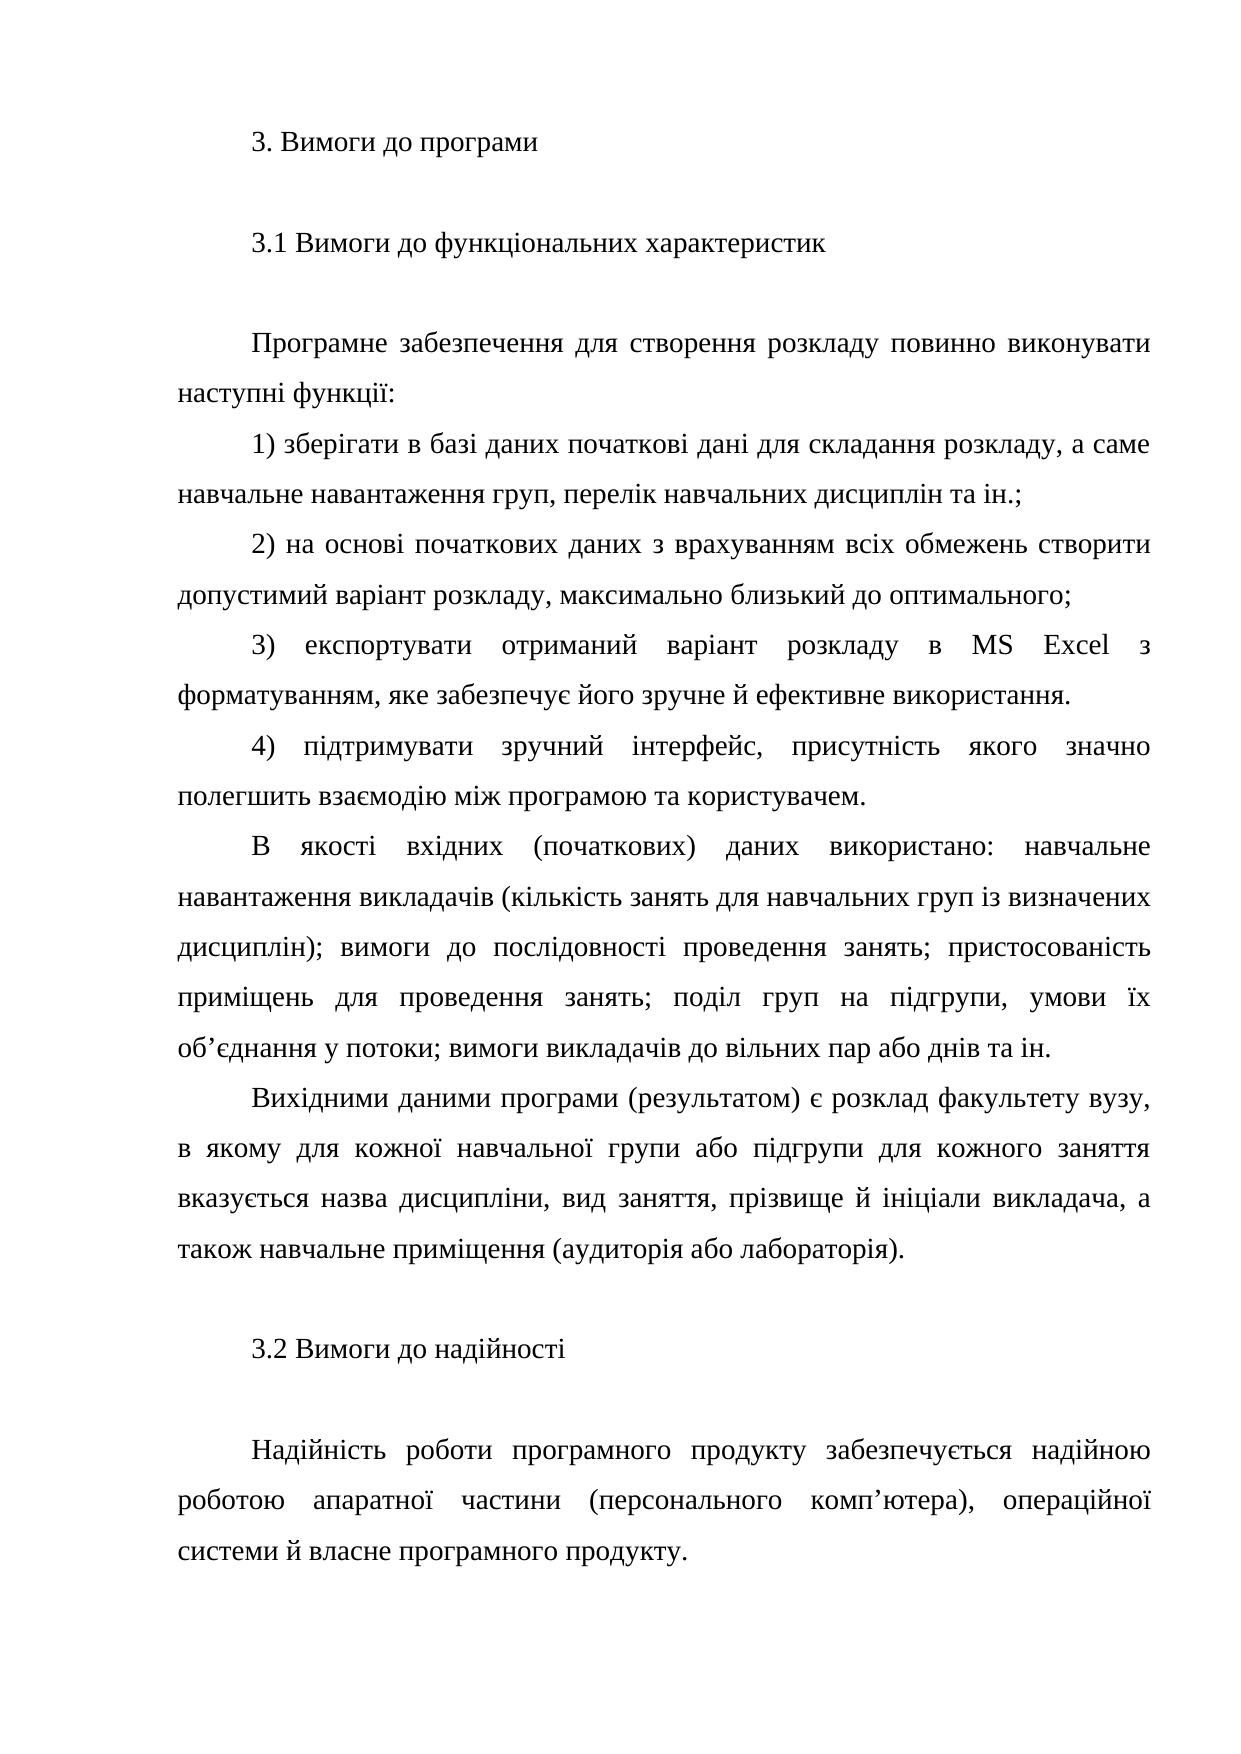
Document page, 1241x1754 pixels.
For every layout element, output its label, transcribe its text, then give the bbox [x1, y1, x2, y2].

text 2) на основі початкових даних з врахуванням всіх обмежень створити допустимий варіант розкладу, максимально близький до оптимального; [177, 527, 1152, 610]
text 3. Вимоги до програми [177, 124, 1152, 158]
text 1) зберігати в базі даних початкові дані для складання розкладу, а саме навчальне навантаження груп, перелік навчальних дисциплін та ін.; [177, 426, 1152, 510]
text 3) експортувати отриманий варіант розкладу в MS Excel з форматуванням, яке забезпечує його зручне й ефективне використання. [177, 627, 1152, 711]
text Програмне забезпечення для створення розкладу повинно виконувати наступні функції: [177, 325, 1152, 409]
text Вихідними даними програми (результатом) є розклад факультету вузу, в якому для кожної навчальної групи або підгрупи для кожного заняття вказується назва дисципліни, вид заняття, прізвище й ініціали викладача, а також навчальне приміщення (аудиторія або лабораторія). [177, 1080, 1152, 1264]
text Надійність роботи програмного продукту забезпечується надійною роботою апаратної частини (персонального комп’ютера), операційної системи й власне програмного продукту. [177, 1432, 1152, 1566]
text В якості вхідних (початкових) даних використано: навчальне навантаження викладачів (кількість занять для навчальних груп із визначених дисциплін); вимоги до послідовності проведення занять; пристосованість приміщень для проведення занять; поділ груп на підгрупи, умови їх об’єднання у потоки; вимоги викладачів до вільних пар або днів та ін. [177, 828, 1152, 1063]
text 3.1 Вимоги до функціональних характеристик [177, 225, 1152, 258]
text 4) підтримувати зручний інтерфейс, присутність якого значно полегшить взаємодію між програмою та користувачем. [177, 728, 1152, 812]
text 3.2 Вимоги до надійності [177, 1332, 1152, 1365]
